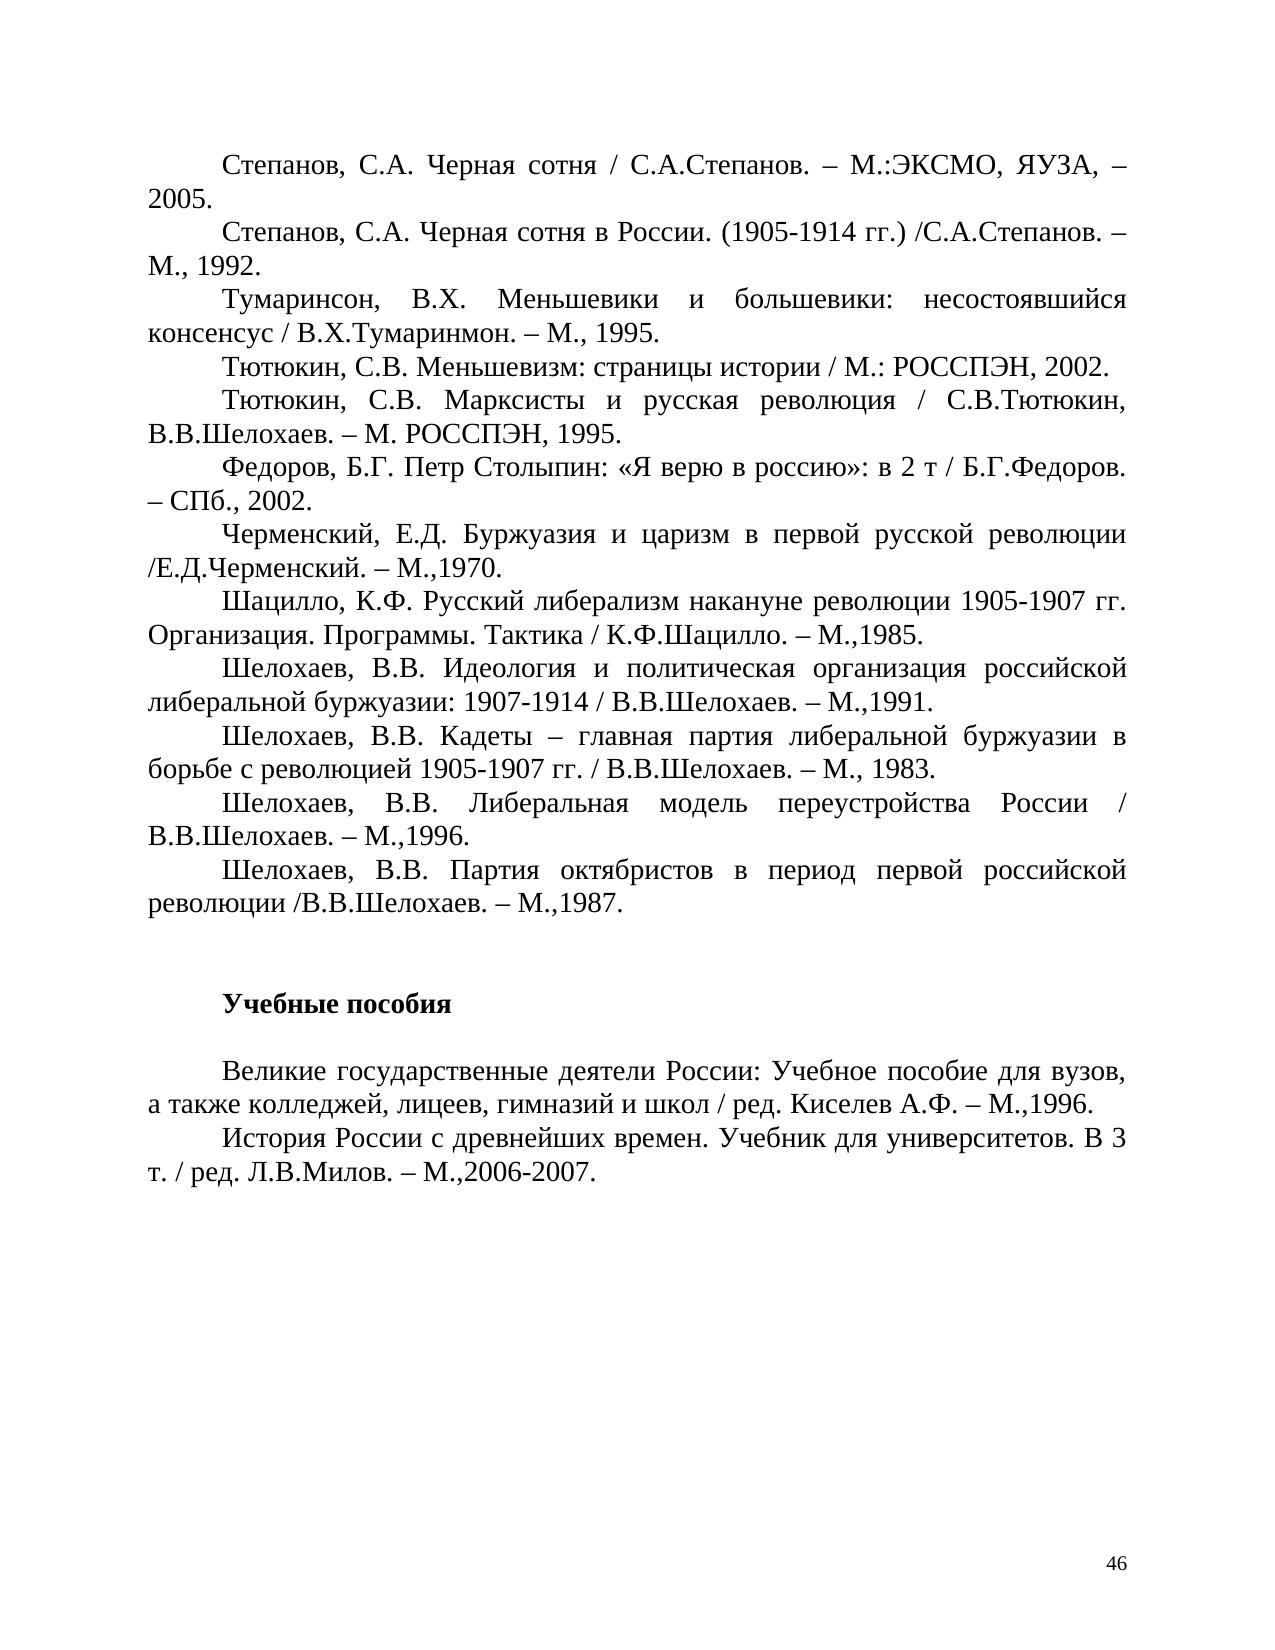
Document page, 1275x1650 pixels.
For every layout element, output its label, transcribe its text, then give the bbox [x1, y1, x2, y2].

text Тумаринсон, В.Х. Меньшевики и большевики: несостоявшийся консенсус / В.Х.Тумаринмон. – М., 1995. [148, 282, 1127, 349]
text Степанов, С.А. Черная сотня / С.А.Степанов. – М.:ЭКСМО, ЯУЗА, –2005. [148, 148, 1127, 215]
text Тютюкин, С.В. Меньшевизм: страницы истории / М.: РОССПЭН, 2002. [148, 349, 1127, 382]
text Великие государственные деятели России: Учебное пособие для вузов, а также колледжей, лицеев, гимназий и школ / ред. Киселев А.Ф. – М.,1996. [148, 1053, 1127, 1120]
text Шелохаев, В.В. Либеральная модель переустройства России / В.В.Шелохаев. – М.,1996. [148, 785, 1127, 852]
text Тютюкин, С.В. Марксисты и русская революция / С.В.Тютюкин, В.В.Шелохаев. – М. РОССПЭН, 1995. [148, 382, 1127, 449]
text Учебные пособия [148, 986, 1127, 1020]
text Черменский, Е.Д. Буржуазия и царизм в первой русской революции /Е.Д.Черменский. – М.,1970. [148, 517, 1127, 584]
text Федоров, Б.Г. Петр Столыпин: «Я верю в россию»: в 2 т / Б.Г.Федоров. – СПб., 2002. [148, 449, 1127, 517]
text Шелохаев, В.В. Партия октябристов в период первой российской революции /В.В.Шелохаев. – М.,1987. [148, 852, 1127, 919]
text История России с древнейших времен. Учебник для университетов. В 3 т. / ред. Л.В.Милов. – М.,2006-2007. [148, 1120, 1127, 1187]
text Степанов, С.А. Черная сотня в России. (1905-1914 гг.) /С.А.Степанов. – М., 1992. [148, 215, 1127, 282]
text Шелохаев, В.В. Идеология и политическая организация российской либеральной буржуазии: 1907-1914 / В.В.Шелохаев. – М.,1991. [148, 651, 1127, 718]
text Шелохаев, В.В. Кадеты – главная партия либеральной буржуазии в борьбе с революцией 1905-1907 гг. / В.В.Шелохаев. – М., 1983. [148, 718, 1127, 785]
text Шацилло, К.Ф. Русский либерализм накануне революции 1905-1907 гг. Организация. Программы. Тактика / К.Ф.Шацилло. – М.,1985. [148, 584, 1127, 651]
